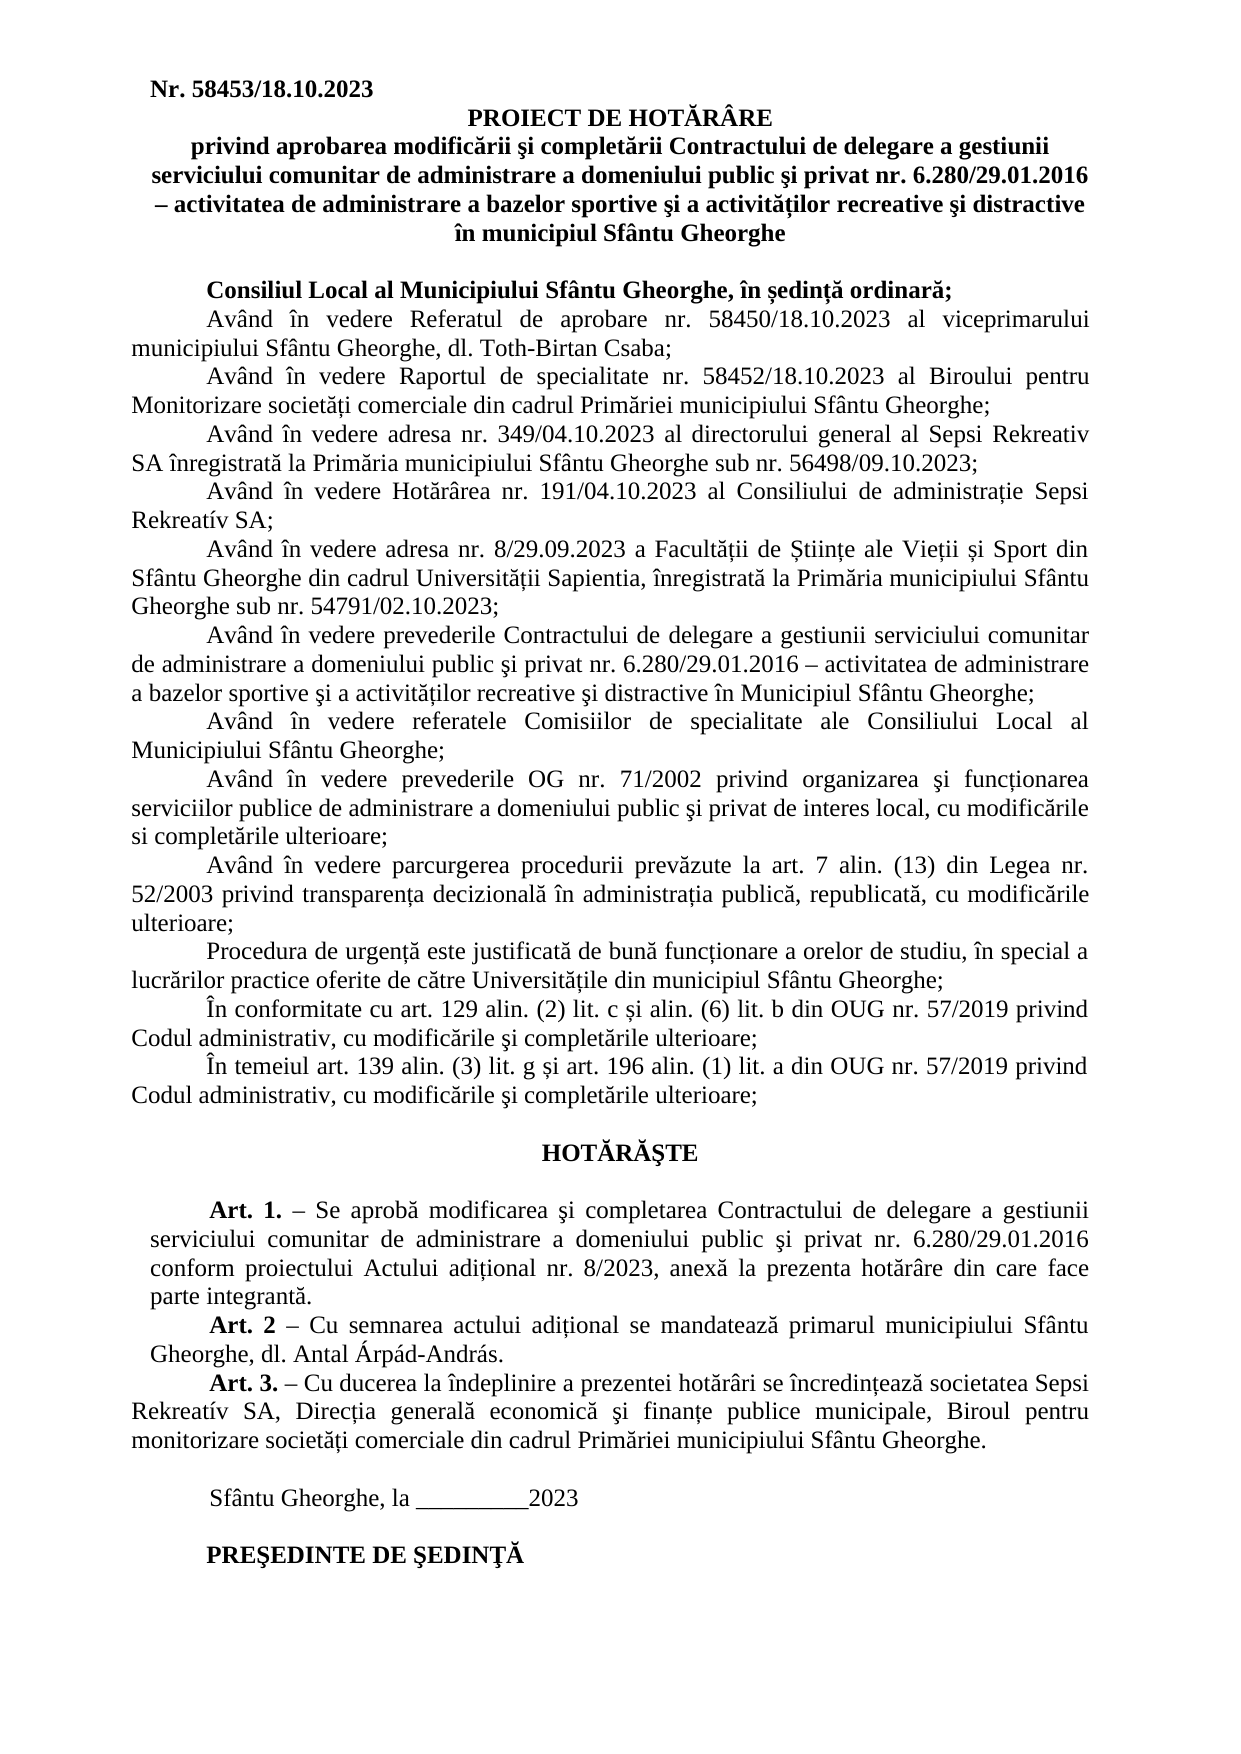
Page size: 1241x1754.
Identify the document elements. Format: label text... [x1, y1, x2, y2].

text Nr. 58453/18.10.2023 [150, 74, 1090, 103]
text PROIECT DE HOTĂRÂRE [150, 103, 1090, 131]
text Având în vedere adresa nr. 349/04.10.2023 al directorului general al Sepsi Rekreativ SA înregistrată la Primăria municipiului Sfântu Gheorghe sub nr. 56498/09.10.2023; [131, 419, 1090, 476]
text Având în vedere Referatul de aprobare nr. 58450/18.10.2023 al viceprimarului municipiului Sfântu Gheorghe, dl. Toth-Birtan Csaba; [131, 304, 1090, 361]
text Având în vedere adresa nr. 8/29.09.2023 a Facultății de Științe ale Vieții și Sport din Sfântu Gheorghe din cadrul Universității Sapientia, înregistrată la Primăria municipiului Sfântu Gheorghe sub nr. 54791/02.10.2023; [131, 534, 1090, 620]
text Procedura de urgență este justificată de bună funcționare a orelor de studiu, în special a lucrărilor practice oferite de către Universitățile din municipiul Sfântu Gheorghe; [131, 936, 1090, 994]
text Având în vedere referatele Comisiilor de specialitate ale Consiliului Local al Municipiului Sfântu Gheorghe; [131, 706, 1090, 764]
text Sfântu Gheorghe, la _________2023 [150, 1483, 1090, 1511]
text Având în vedere prevederile OG nr. 71/2002 privind organizarea şi funcționarea serviciilor publice de administrare a domeniului public şi privat de interes local, cu modificările si completările ulterioare; [131, 764, 1090, 850]
text Art. 1. – Se aprobă modificarea şi completarea Contractului de delegare a gestiunii serviciului comunitar de administrare a domeniului public şi privat nr. 6.280/29.01.2016 conform proiectului Actului adițional nr. 8/2023, anexă la prezenta hotărâre din care face parte integrantă. [150, 1195, 1090, 1310]
text HOTĂRĂŞTE [131, 1138, 1090, 1166]
text privind aprobarea modificării şi completării Contractului de delegare a gestiunii serviciului comunitar de administrare a domeniului public şi privat nr. 6.280/29.01.2016 – activitatea de administrare a bazelor sportive şi a activităților recreative şi distractive în municipiul Sfântu Gheorghe [150, 131, 1090, 246]
text PREŞEDINTE DE ŞEDINŢĂ [150, 1540, 1090, 1569]
text Art. 2 – Cu semnarea actului adițional se mandatează primarul municipiului Sfântu Gheorghe, dl. Antal Árpád-András. [150, 1310, 1090, 1368]
text Având în vedere Raportul de specialitate nr. 58452/18.10.2023 al Biroului pentru Monitorizare societăți comerciale din cadrul Primăriei municipiului Sfântu Gheorghe; [131, 361, 1090, 419]
text În conformitate cu art. 129 alin. (2) lit. c și alin. (6) lit. b din OUG nr. 57/2019 privind Codul administrativ, cu modificările şi completările ulterioare; [131, 994, 1090, 1051]
text În temeiul art. 139 alin. (3) lit. g și art. 196 alin. (1) lit. a din OUG nr. 57/2019 privind Codul administrativ, cu modificările şi completările ulterioare; [131, 1051, 1090, 1109]
text Având în vedere Hotărârea nr. 191/04.10.2023 al Consiliului de administrație Sepsi Rekreatív SA; [131, 476, 1090, 534]
text Având în vedere parcurgerea procedurii prevăzute la art. 7 alin. (13) din Legea nr. 52/2003 privind transparența decizională în administrația publică, republicată, cu modificările ulterioare; [131, 850, 1090, 936]
text Consiliul Local al Municipiului Sfântu Gheorghe, în ședință ordinară; [206, 275, 1090, 304]
text Art. 3. – Cu ducerea la îndeplinire a prezentei hotărâri se încredințează societatea Sepsi Rekreatív SA, Direcția generală economică şi finanțe publice municipale, Biroul pentru monitorizare societăți comerciale din cadrul Primăriei municipiului Sfântu Gheorghe. [131, 1368, 1090, 1454]
text Având în vedere prevederile Contractului de delegare a gestiunii serviciului comunitar de administrare a domeniului public şi privat nr. 6.280/29.01.2016 – activitatea de administrare a bazelor sportive şi a activităților recreative şi distractive în Municipiul Sfântu Gheorghe; [131, 620, 1090, 706]
